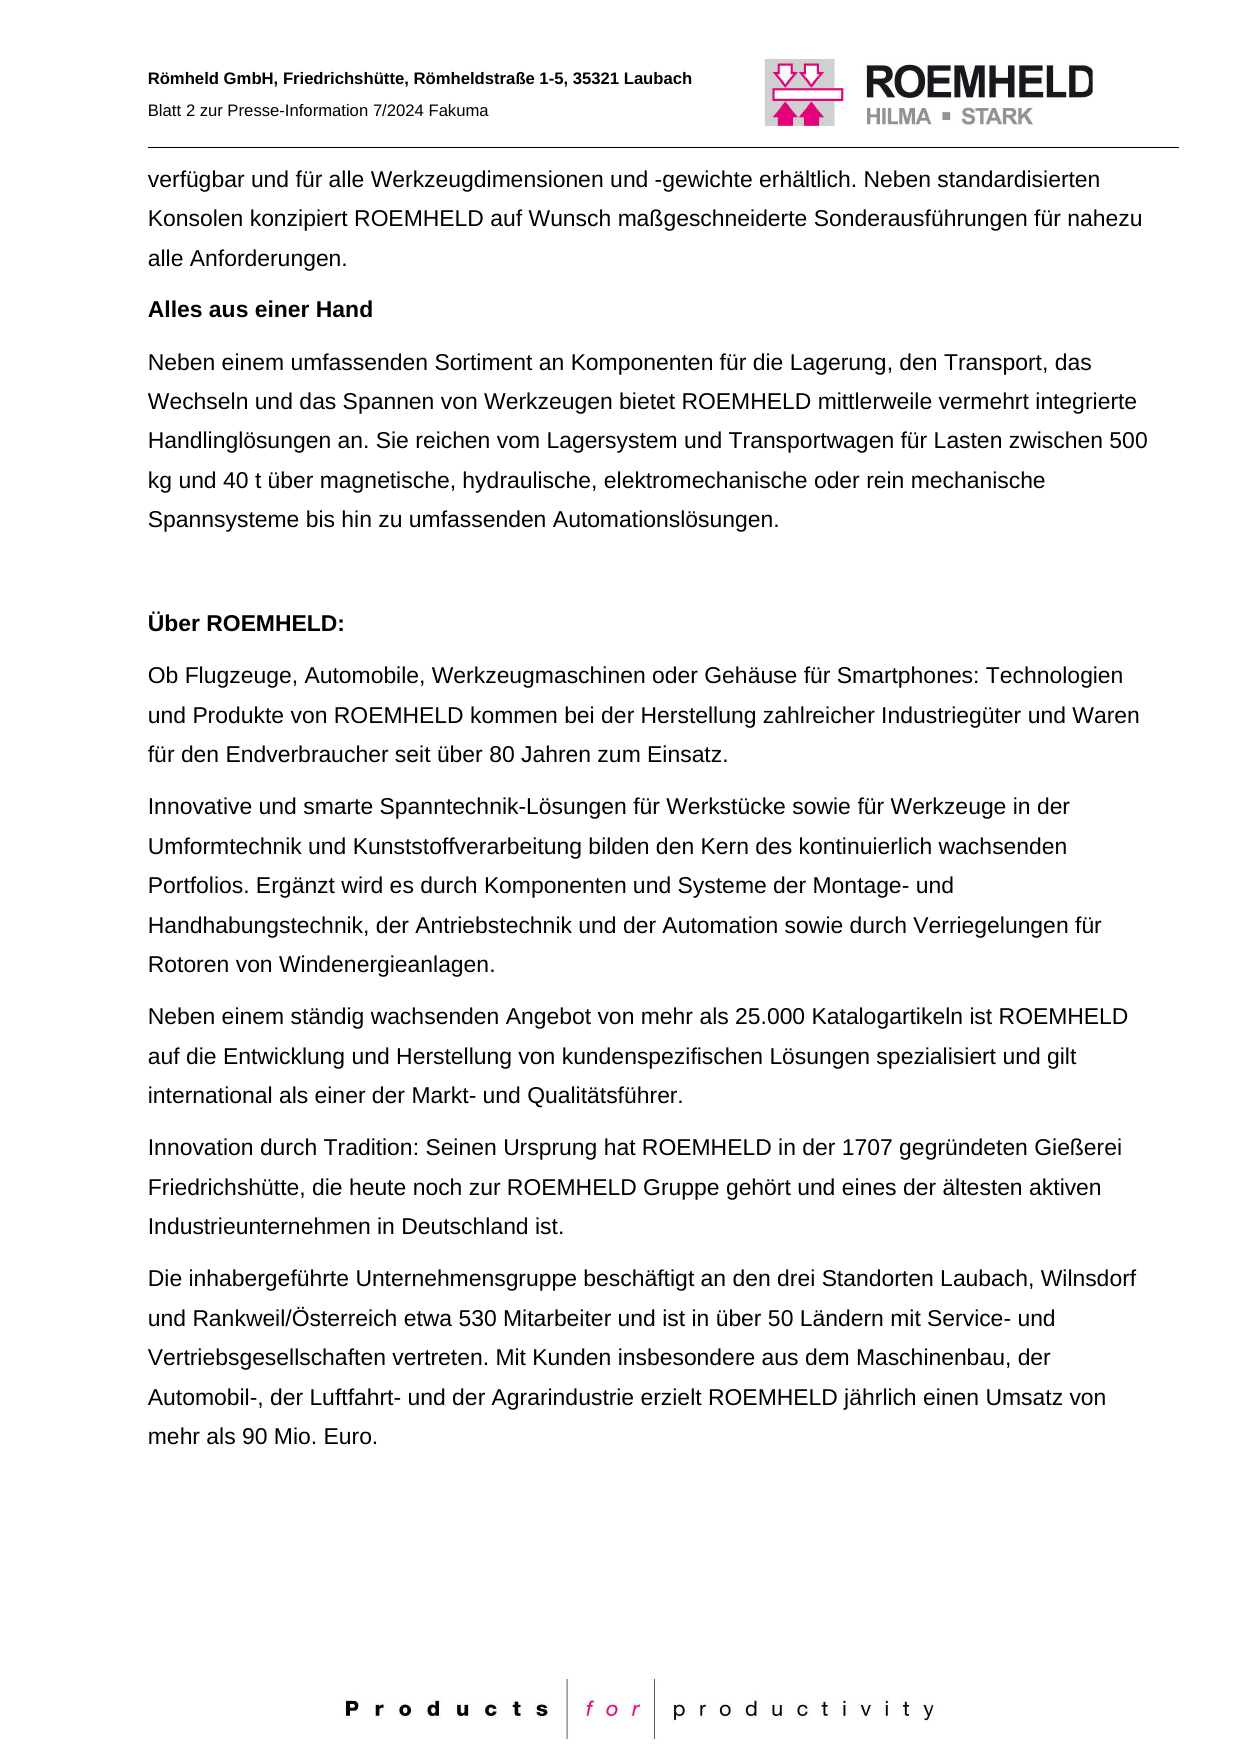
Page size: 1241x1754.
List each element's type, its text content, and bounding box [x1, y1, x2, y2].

text Neben einem ständig wachsenden Angebot von mehr als 25.000 Katalogartikeln ist ROEMHELD auf die Entwicklung und Herstellung von kundenspezifischen Lösungen spezialisiert und gilt international als einer der Markt- und Qualitätsführer. [148, 1003, 1162, 1108]
text Neben einem umfassenden Sortiment an Komponenten für die Lagerung, den Transport, das Wechseln und das Spannen von Werkzeugen bietet ROEMHELD mittlerweile vermehrt integrierte Handlinglösungen an. Sie reichen vom Lagersystem und Transportwagen für Lasten zwischen 500 kg und 40 t über magnetische, hydraulische, elektromechanische oder rein mechanische Spannsysteme bis hin zu umfassenden Automationslösungen. [148, 348, 1162, 533]
picture [299, 1663, 990, 1749]
text Ob Flugzeuge, Automobile, Werkzeugmaschinen oder Gehäuse für Smartphones: Technologien und Produkte von ROEMHELD kommen bei der Herstellung zahlreicher Industriegüter und Waren für den Endverbraucher seit über 80 Jahren zum Einsatz. [148, 662, 1162, 768]
text Die inhabergeführte Unternehmensgruppe beschäftigt an den drei Standorten Laubach, Wilnsdorf und Rankweil/Österreich etwa 530 Mitarbeiter und ist in über 50 Ländern mit Service- und Vertriebsgesellschaften vertreten. Mit Kunden insbesondere aus dem Maschinenbau, der Automobil-, der Luftfahrt- und der Agrarindustrie erzielt ROEMHELD jährlich einen Umsatz von mehr als 90 Mio. Euro. [148, 1265, 1162, 1449]
text Innovative und smarte Spanntechnik-Lösungen für Werkstücke sowie für Werkzeuge in der Umformtechnik und Kunststoffverarbeitung bilden den Kern des kontinuierlich wachsenden Portfolios. Ergänzt wird es durch Komponenten und Systeme der Montage- und Handhabungstechnik, der Antriebstechnik und der Automation sowie durch Verriegelungen für Rotoren von Windenergieanlagen. [148, 793, 1162, 977]
text Über ROEMHELD: [148, 610, 1162, 637]
text Innovation durch Tradition: Seinen Ursprung hat ROEMHELD in der 1707 gegründeten Gießerei Friedrichshütte, die heute noch zur ROEMHELD Gruppe gehört und eines der ältesten aktiven Industrieunternehmen in Deutschland ist. [148, 1134, 1162, 1239]
picture [763, 59, 1093, 126]
text Alles aus einer Hand [148, 296, 1162, 323]
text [148, 166, 1162, 271]
